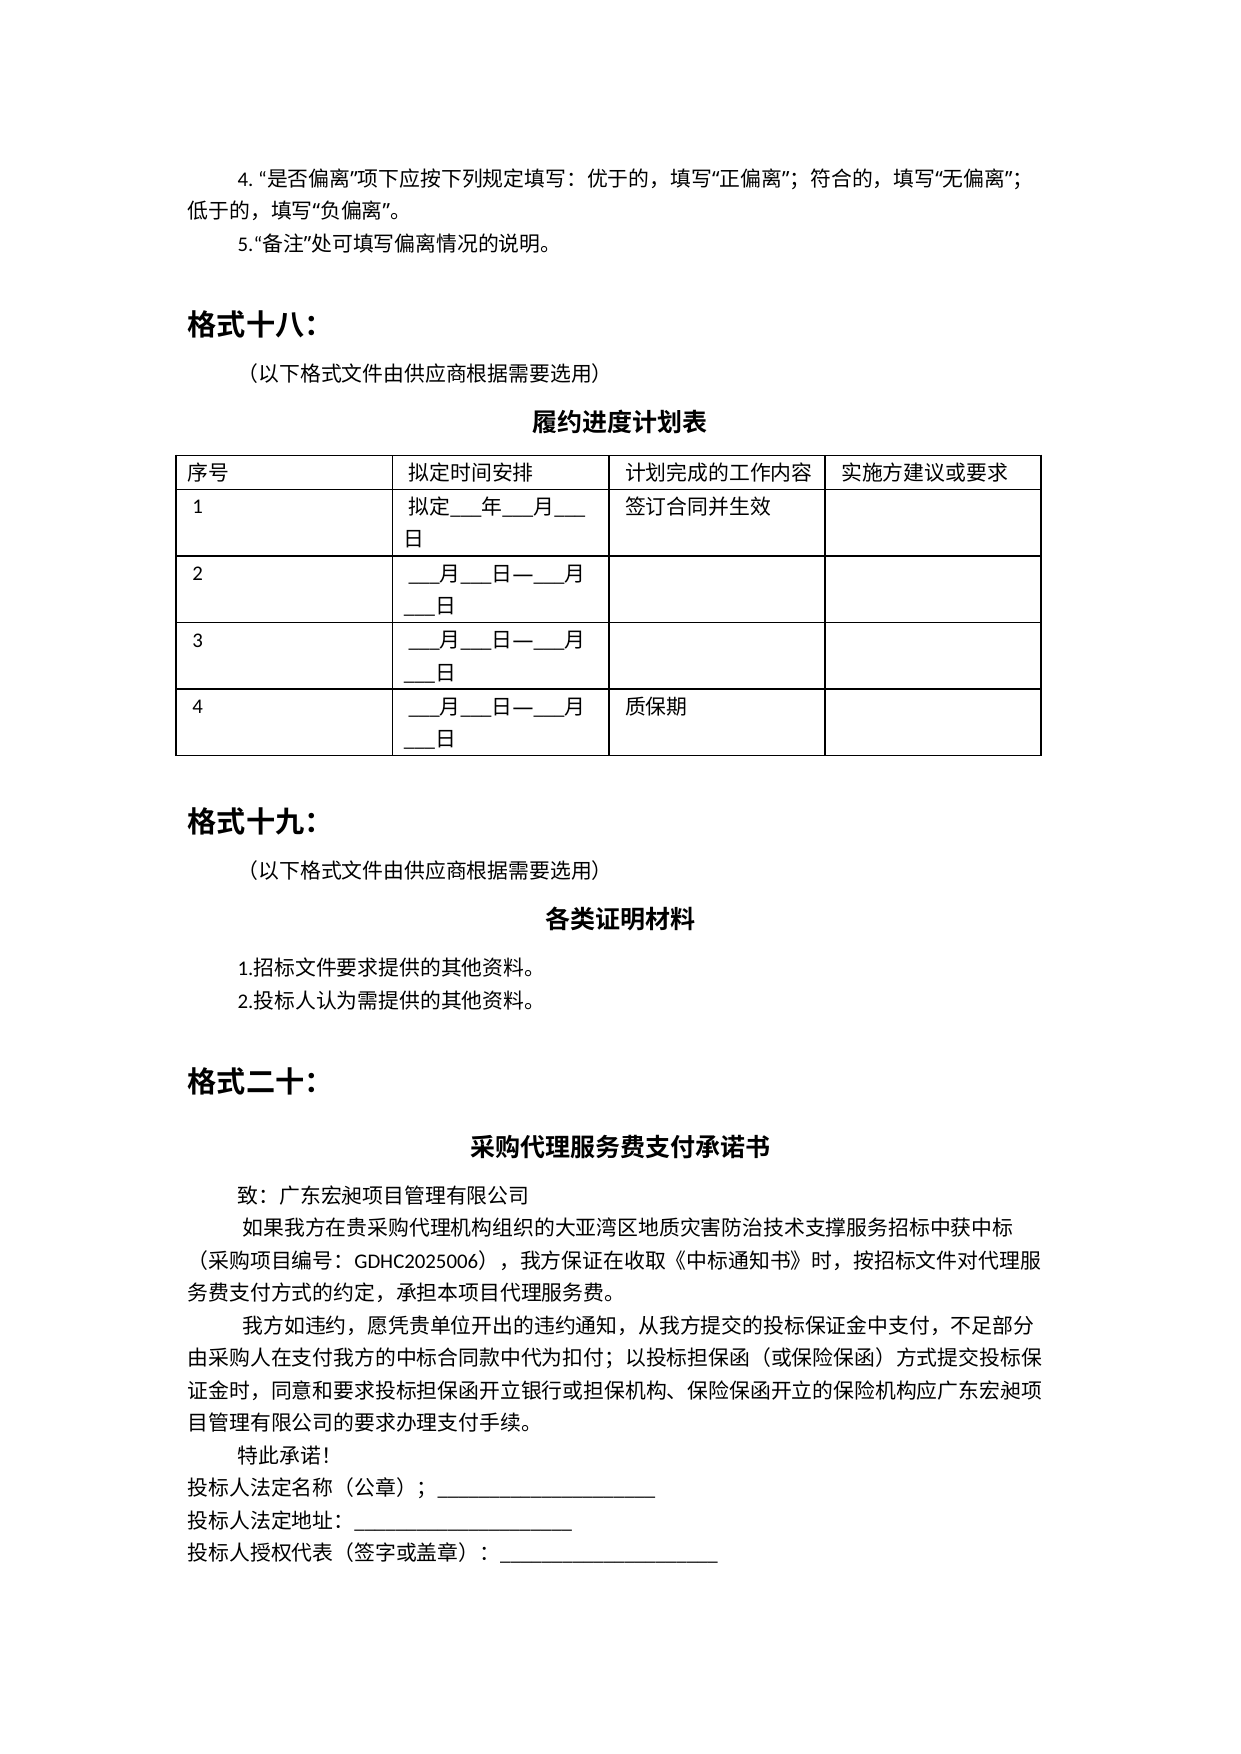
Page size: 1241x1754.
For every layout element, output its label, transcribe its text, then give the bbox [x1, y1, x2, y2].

text 特此承诺！ [187, 1439, 1053, 1471]
text 致：广东宏昶项目管理有限公司 [187, 1179, 1053, 1211]
text 格式二十： [187, 1049, 1053, 1114]
text 投标人法定名称（公章）；_____________________ [187, 1471, 1053, 1504]
table_cell 4 [177, 690, 392, 755]
table_cell [826, 690, 1040, 755]
text 格式十九： [187, 789, 1053, 854]
table_cell 1 [177, 490, 392, 555]
table_cell [610, 557, 824, 622]
table_header 计划完成的工作内容 [610, 456, 824, 488]
table_cell ___月___日—___月___日 [393, 690, 608, 755]
table_cell [826, 490, 1040, 555]
text 投标人授权代表（签字或盖章）：_____________________ [187, 1536, 1053, 1569]
table_header 序号 [177, 456, 392, 488]
table_cell 2 [177, 557, 392, 622]
text （以下格式文件由供应商根据需要选用） [187, 357, 1053, 389]
text 2.投标人认为需提供的其他资料。 [187, 984, 1053, 1016]
text 如果我方在贵采购代理机构组织的大亚湾区地质灾害防治技术支撑服务招标中获中标（采购项目编号：GDHC2025006），我方保证在收取《中标通知书》时，按招标文件对代理服务费支付方式的约定，承担本项目代理服务费。 [187, 1211, 1053, 1309]
table_cell 签订合同并生效 [610, 490, 824, 555]
text 履约进度计划表 [187, 389, 1053, 454]
text 格式十八： [187, 292, 1053, 357]
table_cell 拟定___年___月___日 [393, 490, 608, 555]
text 5.“备注”处可填写偏离情况的说明。 [187, 227, 1053, 259]
text 采购代理服务费支付承诺书 [187, 1114, 1053, 1179]
table_cell [826, 557, 1040, 622]
text 4. “是否偏离”项下应按下列规定填写：优于的，填写“正偏离”；符合的，填写“无偏离”；低于的，填写“负偏离”。 [187, 162, 1053, 227]
table_header 实施方建议或要求 [826, 456, 1040, 488]
table_cell 质保期 [610, 690, 824, 755]
text 各类证明材料 [187, 886, 1053, 951]
table_cell 3 [177, 623, 392, 688]
text 我方如违约，愿凭贵单位开出的违约通知，从我方提交的投标保证金中支付，不足部分由采购人在支付我方的中标合同款中代为扣付；以投标担保函（或保险保函）方式提交投标保证金时，同意和要求投标担保函开立银行或担保机构、保险保函开立的保险机构应广东宏昶项目管理有限公司的要求办理支付手续。 [187, 1309, 1053, 1439]
table_cell ___月___日—___月___日 [393, 623, 608, 688]
text 1.招标文件要求提供的其他资料。 [187, 951, 1053, 984]
table_header 拟定时间安排 [393, 456, 608, 488]
table_cell [610, 623, 824, 688]
text （以下格式文件由供应商根据需要选用） [187, 854, 1053, 886]
table_cell [826, 623, 1040, 688]
text 投标人法定地址：_____________________ [187, 1504, 1053, 1536]
table_cell ___月___日—___月___日 [393, 557, 608, 622]
